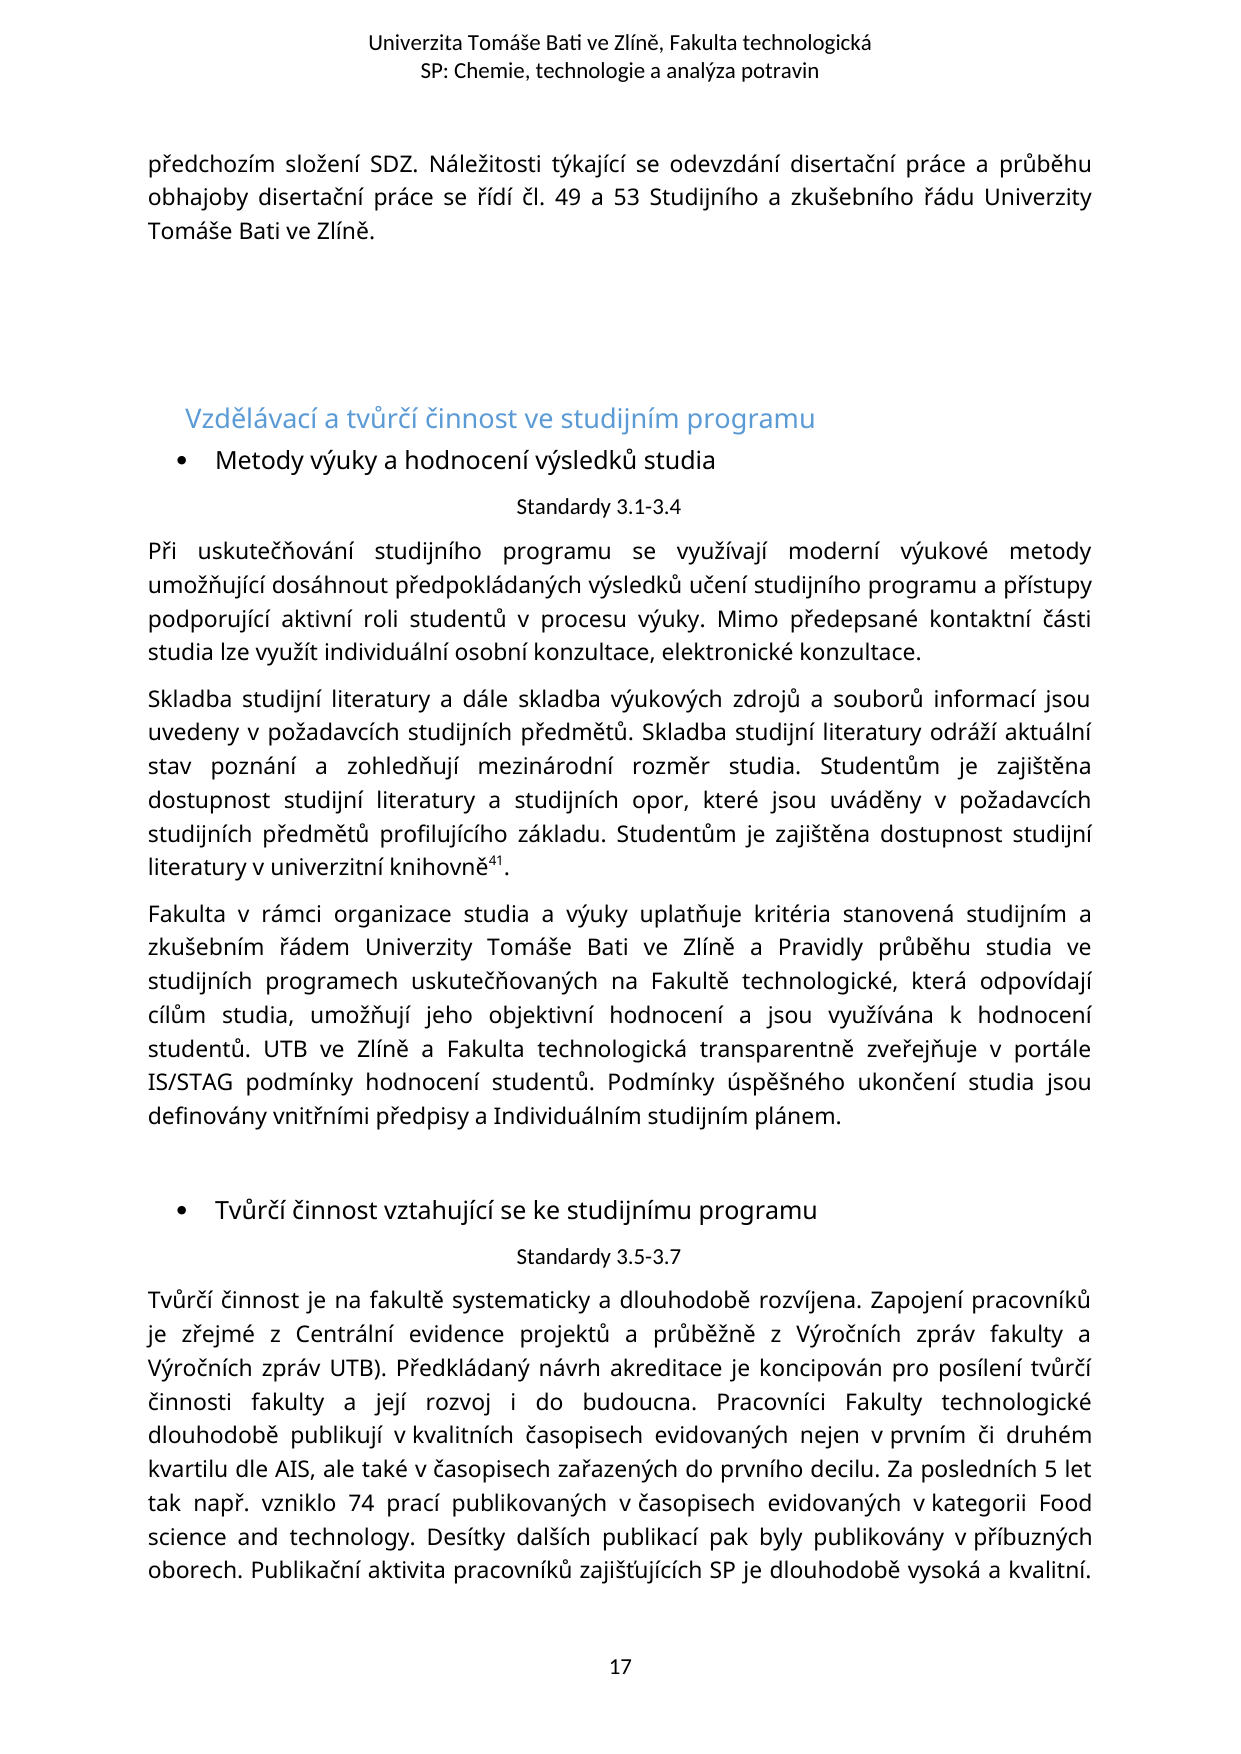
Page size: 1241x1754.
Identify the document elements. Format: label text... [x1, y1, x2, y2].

text Standardy 3.1-3.4 [148, 492, 1093, 520]
subtitle Tvůrčí činnost vztahující se ke studijnímu programu [177, 1192, 1093, 1227]
text Standardy 3.5-3.7 [148, 1242, 1093, 1270]
subtitle Vzdělávací a tvůrčí činnost ve studijním programu [185, 399, 1093, 436]
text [148, 148, 1093, 246]
text Fakulta v rámci organizace studia a výuky uplatňuje kritéria stanovená studijním a zkušebním řádem Univerzity Tomáše Bati ve Zlíně a Pravidly průběhu studia ve studijních programech uskutečňovaných na Fakultě technologické, která odpovídají cílům studia, umožňují jeho objektivní hodnocení a jsou využívána k hodnocení studentů. UTB ve Zlíně a Fakulta technologická transparentně zveřejňuje v portále IS/STAG podmínky hodnocení studentů. Podmínky úspěšného ukončení studia jsou definovány vnitřními předpisy a Individuálním studijním plánem. [148, 897, 1093, 1131]
text Skladba studijní literatury a dále skladba výukových zdrojů a souborů informací jsou uvedeny v požadavcích studijních předmětů. Skladba studijní literatury odráží aktuální stav poznání a zohledňují mezinárodní rozměr studia. Studentům je zajištěna dostupnost studijní literatury a studijních opor, které jsou uváděny v požadavcích studijních předmětů profilujícího základu. Studentům je zajištěna dostupnost studijní literatury v univerzitní knihovně41. [148, 682, 1093, 882]
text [148, 1284, 1093, 1586]
subtitle Metody výuky a hodnocení výsledků studia [177, 443, 1093, 477]
text Při uskutečňování studijního programu se využívají moderní výukové metody umožňující dosáhnout předpokládaných výsledků učení studijního programu a přístupy podporující aktivní roli studentů v procesu výuky. Mimo předepsané kontaktní části studia lze využít individuální osobní konzultace, elektronické konzultace. [148, 535, 1093, 667]
